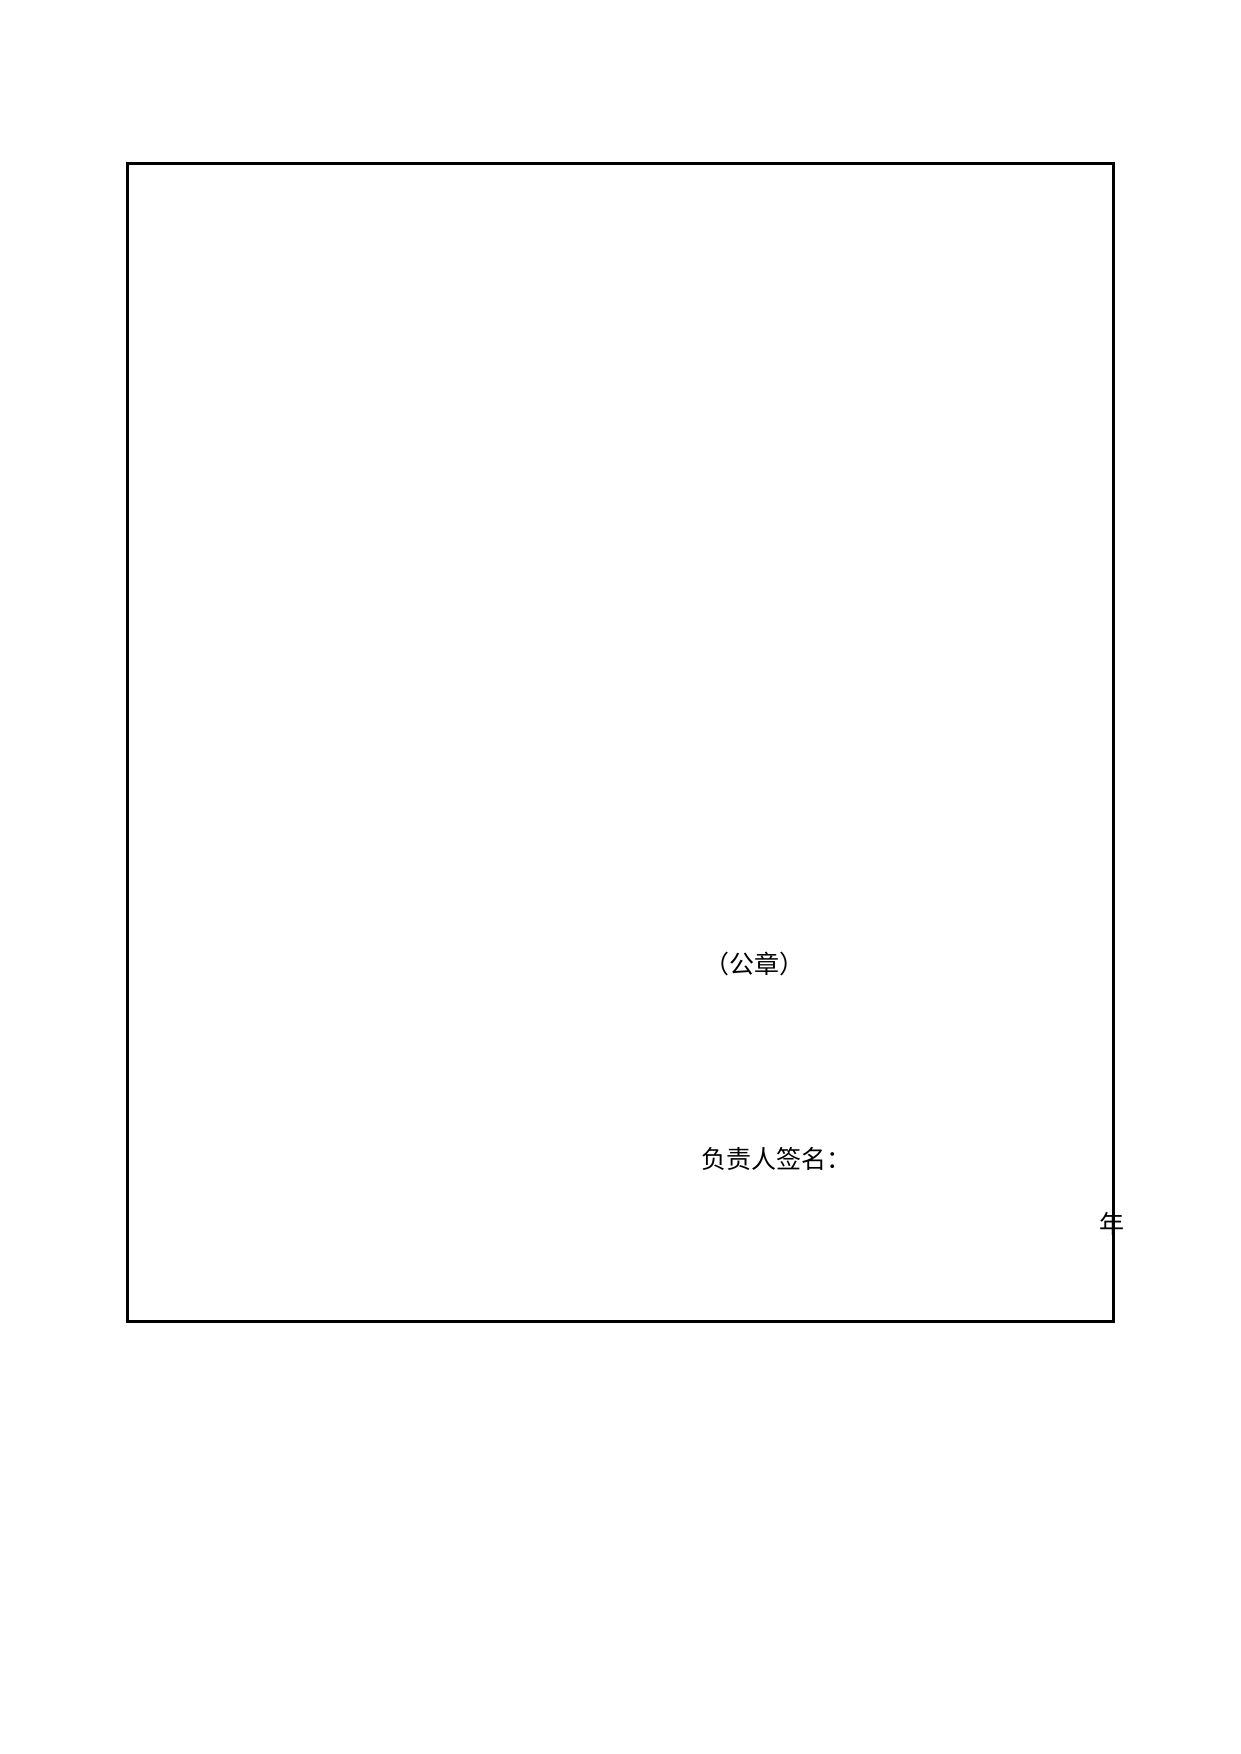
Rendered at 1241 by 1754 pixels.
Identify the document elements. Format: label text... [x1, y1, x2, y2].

table_header （公章） 负责人签名： 年 月 日 [129, 165, 1112, 1320]
